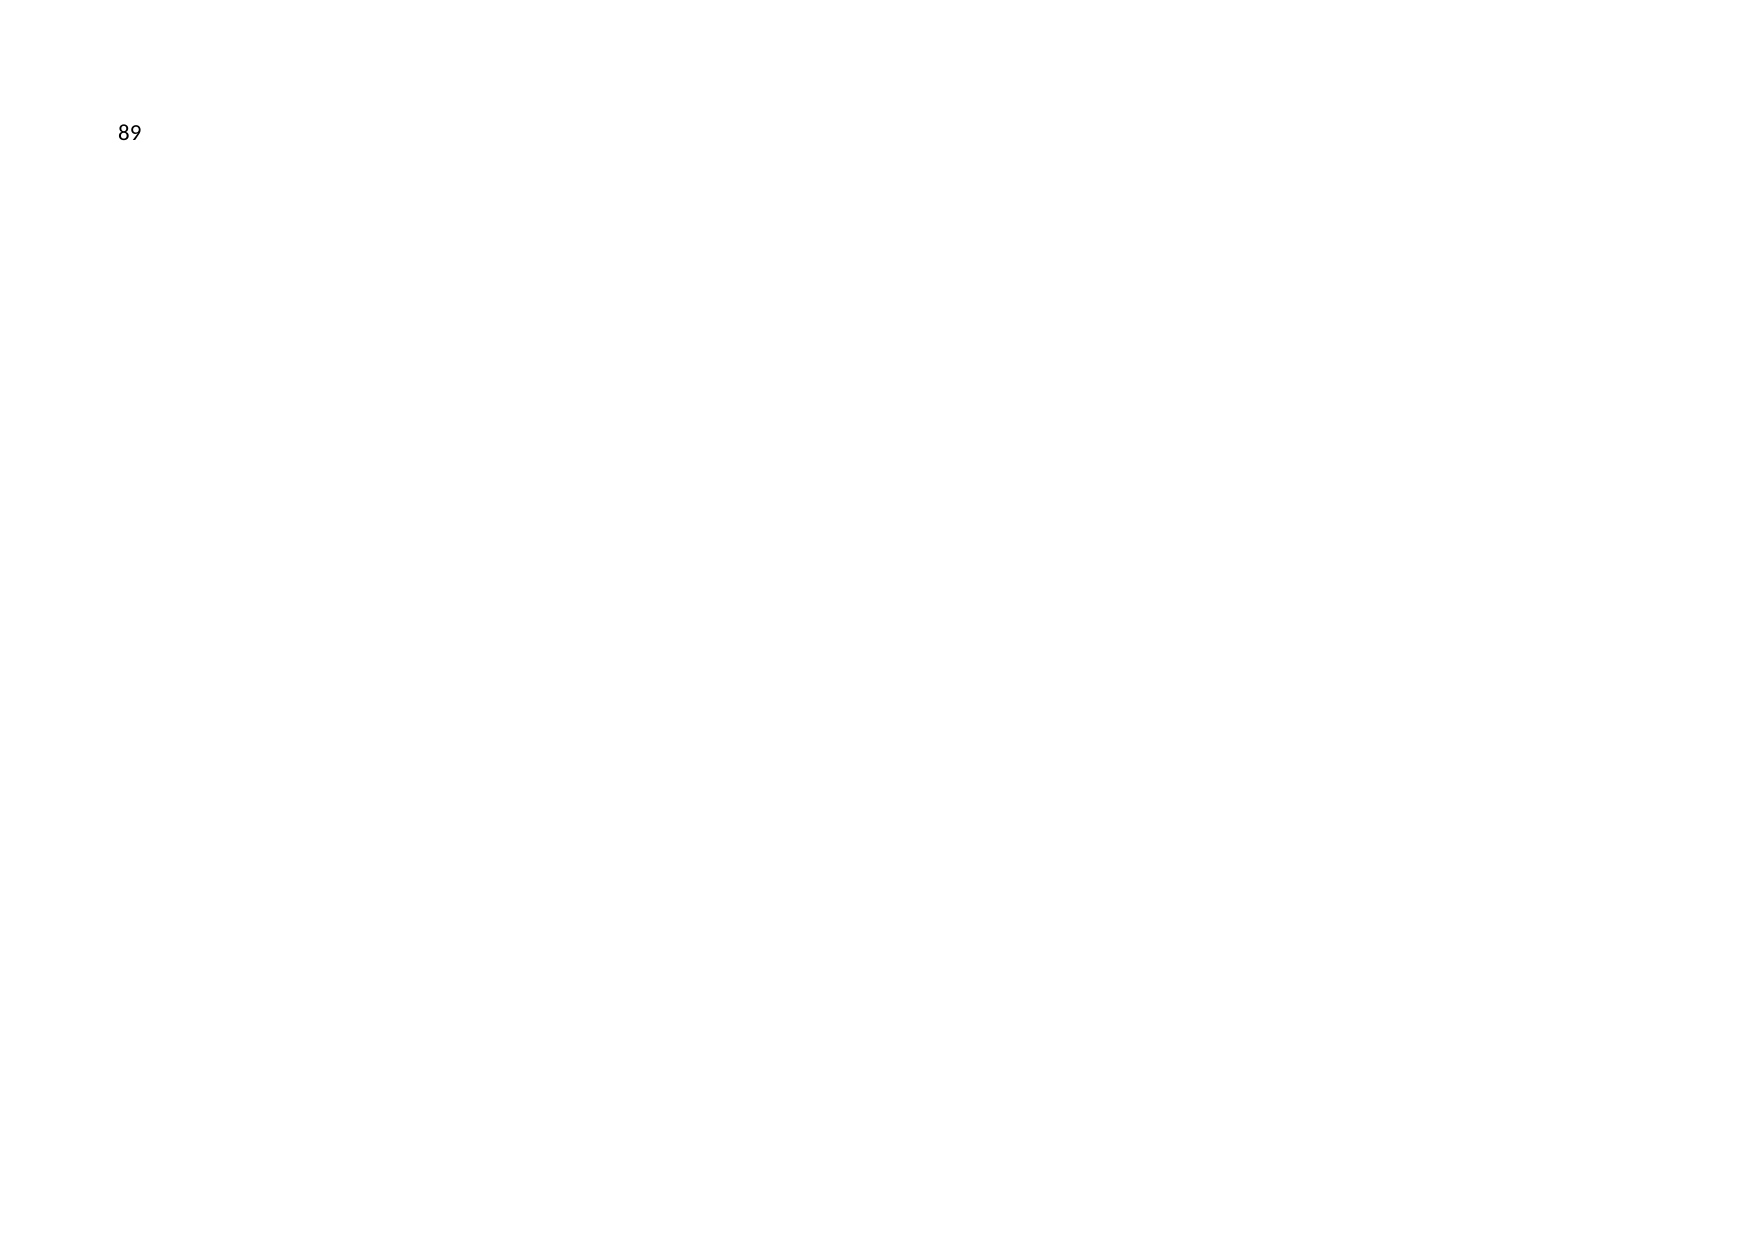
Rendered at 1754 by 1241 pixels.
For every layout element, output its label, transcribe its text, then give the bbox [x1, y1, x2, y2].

text 89 [118, 118, 1667, 146]
